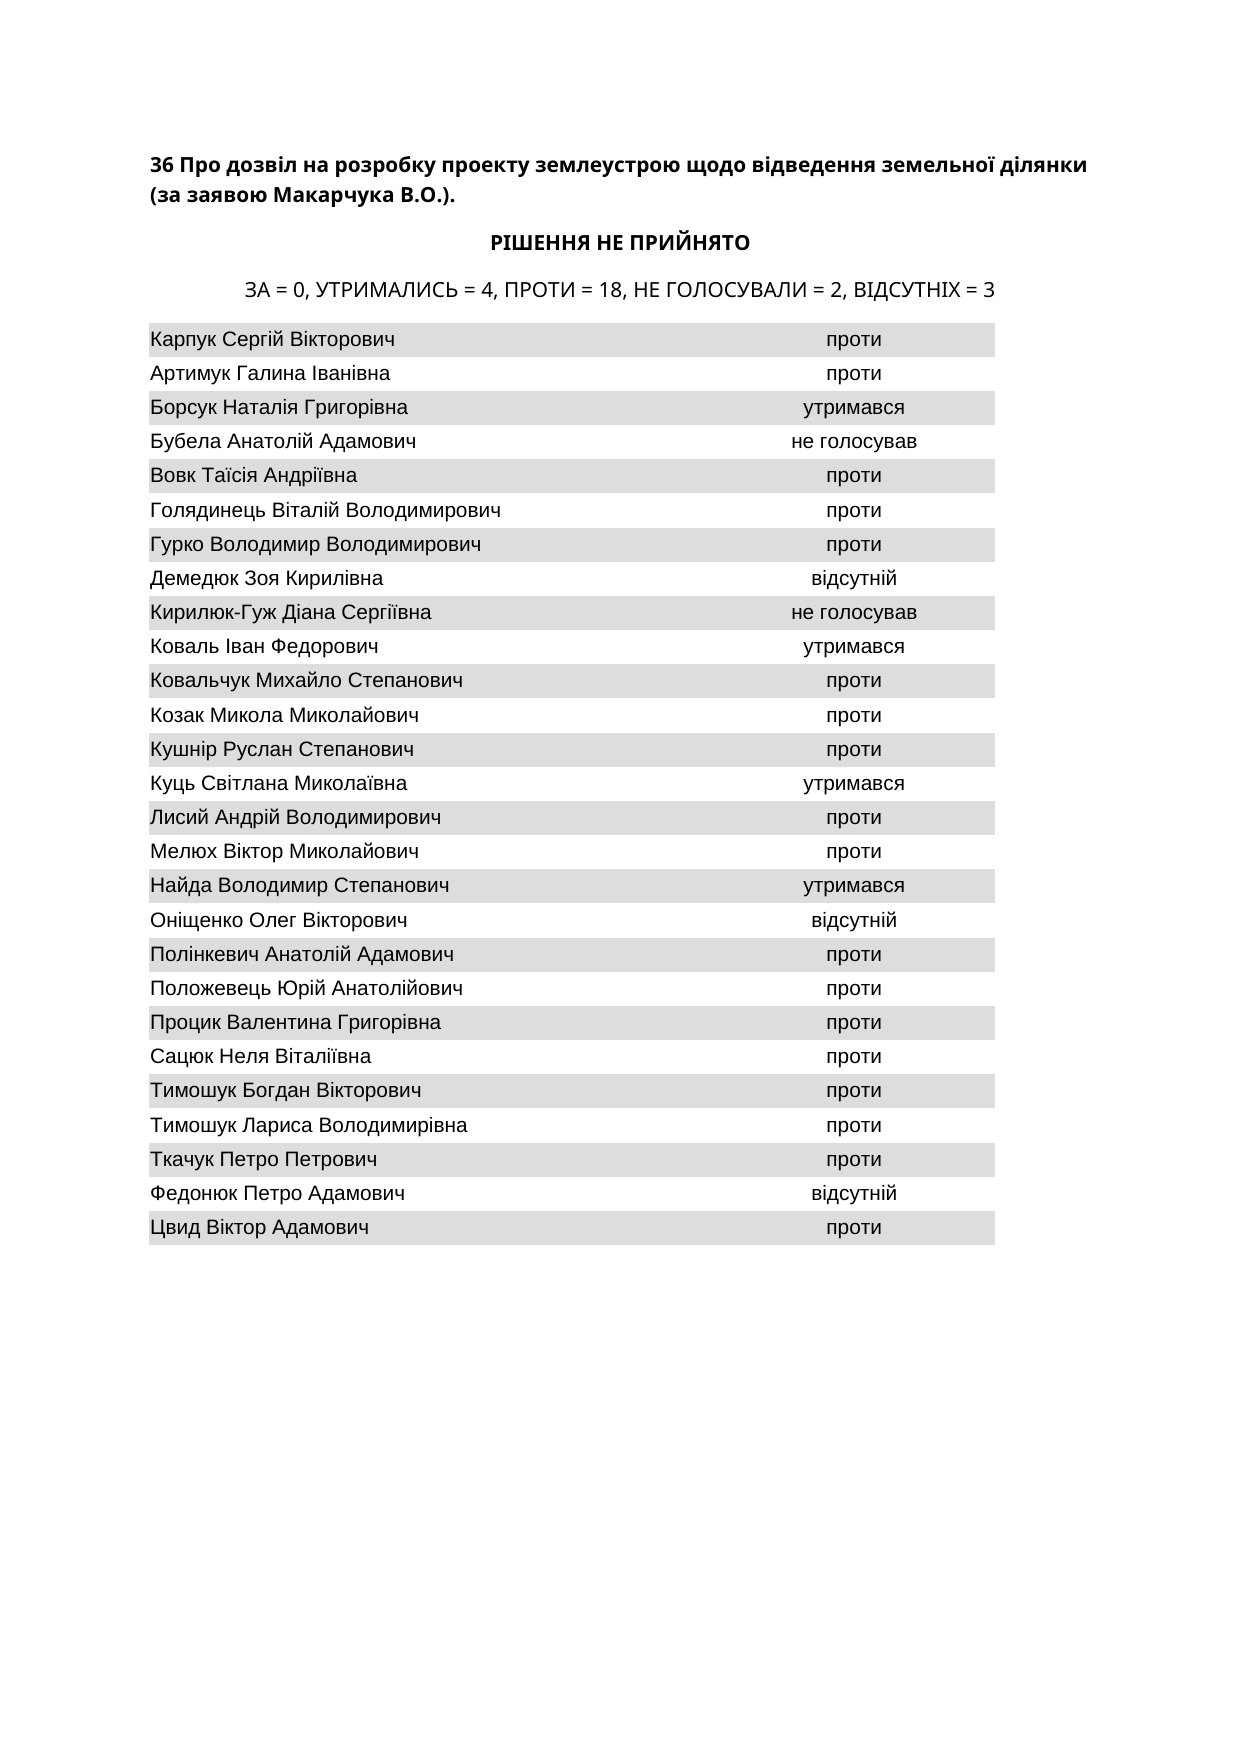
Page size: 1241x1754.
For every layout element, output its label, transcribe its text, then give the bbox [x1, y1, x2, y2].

table_cell Положевець Юрій Анатолійович [149, 972, 713, 1006]
table_cell Артимук Галина Іванівна [149, 357, 713, 391]
table_cell Демедюк Зоя Кирилівна [149, 562, 713, 596]
table_cell проти [713, 698, 995, 732]
table_cell Борсук Наталія Григорівна [149, 391, 713, 425]
table_cell Тимошук Богдан Вікторович [149, 1074, 713, 1108]
table_cell Найда Володимир Степанович [149, 869, 713, 903]
table_cell Лисий Андрій Володимирович [149, 801, 713, 835]
table_cell відсутній [713, 562, 995, 596]
table_cell відсутній [713, 1177, 995, 1211]
table_cell Цвид Віктор Адамович [149, 1211, 713, 1245]
table_cell утримався [713, 869, 995, 903]
table_cell Куць Світлана Миколаївна [149, 767, 713, 801]
table_cell проти [713, 801, 995, 835]
table_cell проти [713, 835, 995, 869]
table_header Карпук Сергій Вікторович [149, 323, 713, 357]
table_cell Тимошук Лариса Володимирівна [149, 1108, 713, 1142]
table_cell відсутній [713, 903, 995, 937]
text РІШЕННЯ НЕ ПРИЙНЯТО [150, 228, 1090, 256]
table_cell Голядинець Віталій Володимирович [149, 493, 713, 527]
table_cell проти [713, 938, 995, 972]
table_cell утримався [713, 630, 995, 664]
table_cell проти [713, 1143, 995, 1177]
table_cell Ковальчук Михайло Степанович [149, 664, 713, 698]
table_cell Козак Микола Миколайович [149, 698, 713, 732]
table_cell Оніщенко Олег Вікторович [149, 903, 713, 937]
table_cell проти [713, 1074, 995, 1108]
table_cell не голосував [713, 596, 995, 630]
table_cell проти [713, 1211, 995, 1245]
text ЗА = 0, УТРИМАЛИСЬ = 4, ПРОТИ = 18, НЕ ГОЛОСУВАЛИ = 2, ВІДСУТНІХ = 3 [150, 275, 1090, 304]
text 36 Про дозвіл на розробку проекту землеустрою щодо відведення земельної ділянки (за заявою Макарчука В.О.). [150, 150, 1090, 209]
table_cell Кушнір Руслан Степанович [149, 733, 713, 767]
table_cell Сацюк Неля Віталіївна [149, 1040, 713, 1074]
table_cell проти [713, 733, 995, 767]
table_cell Коваль Іван Федорович [149, 630, 713, 664]
table_cell Процик Валентина Григорівна [149, 1006, 713, 1040]
table_cell Ткачук Петро Петрович [149, 1143, 713, 1177]
table_cell утримався [713, 767, 995, 801]
table_cell утримався [713, 391, 995, 425]
table_cell Бубела Анатолій Адамович [149, 425, 713, 459]
table_cell Мелюх Віктор Миколайович [149, 835, 713, 869]
table_cell проти [713, 1108, 995, 1142]
table_cell проти [713, 1006, 995, 1040]
table_cell проти [713, 528, 995, 562]
table_cell проти [713, 664, 995, 698]
table_cell Вовк Таїсія Андріївна [149, 459, 713, 493]
table_header проти [713, 323, 995, 357]
table_cell не голосував [713, 425, 995, 459]
table_cell проти [713, 459, 995, 493]
table_cell проти [713, 972, 995, 1006]
table_cell проти [713, 1040, 995, 1074]
table_cell Гурко Володимир Володимирович [149, 528, 713, 562]
table_cell Кирилюк-Гуж Діана Сергіївна [149, 596, 713, 630]
table_cell Федонюк Петро Адамович [149, 1177, 713, 1211]
table_cell проти [713, 493, 995, 527]
table_cell Полінкевич Анатолій Адамович [149, 938, 713, 972]
table_cell проти [713, 357, 995, 391]
